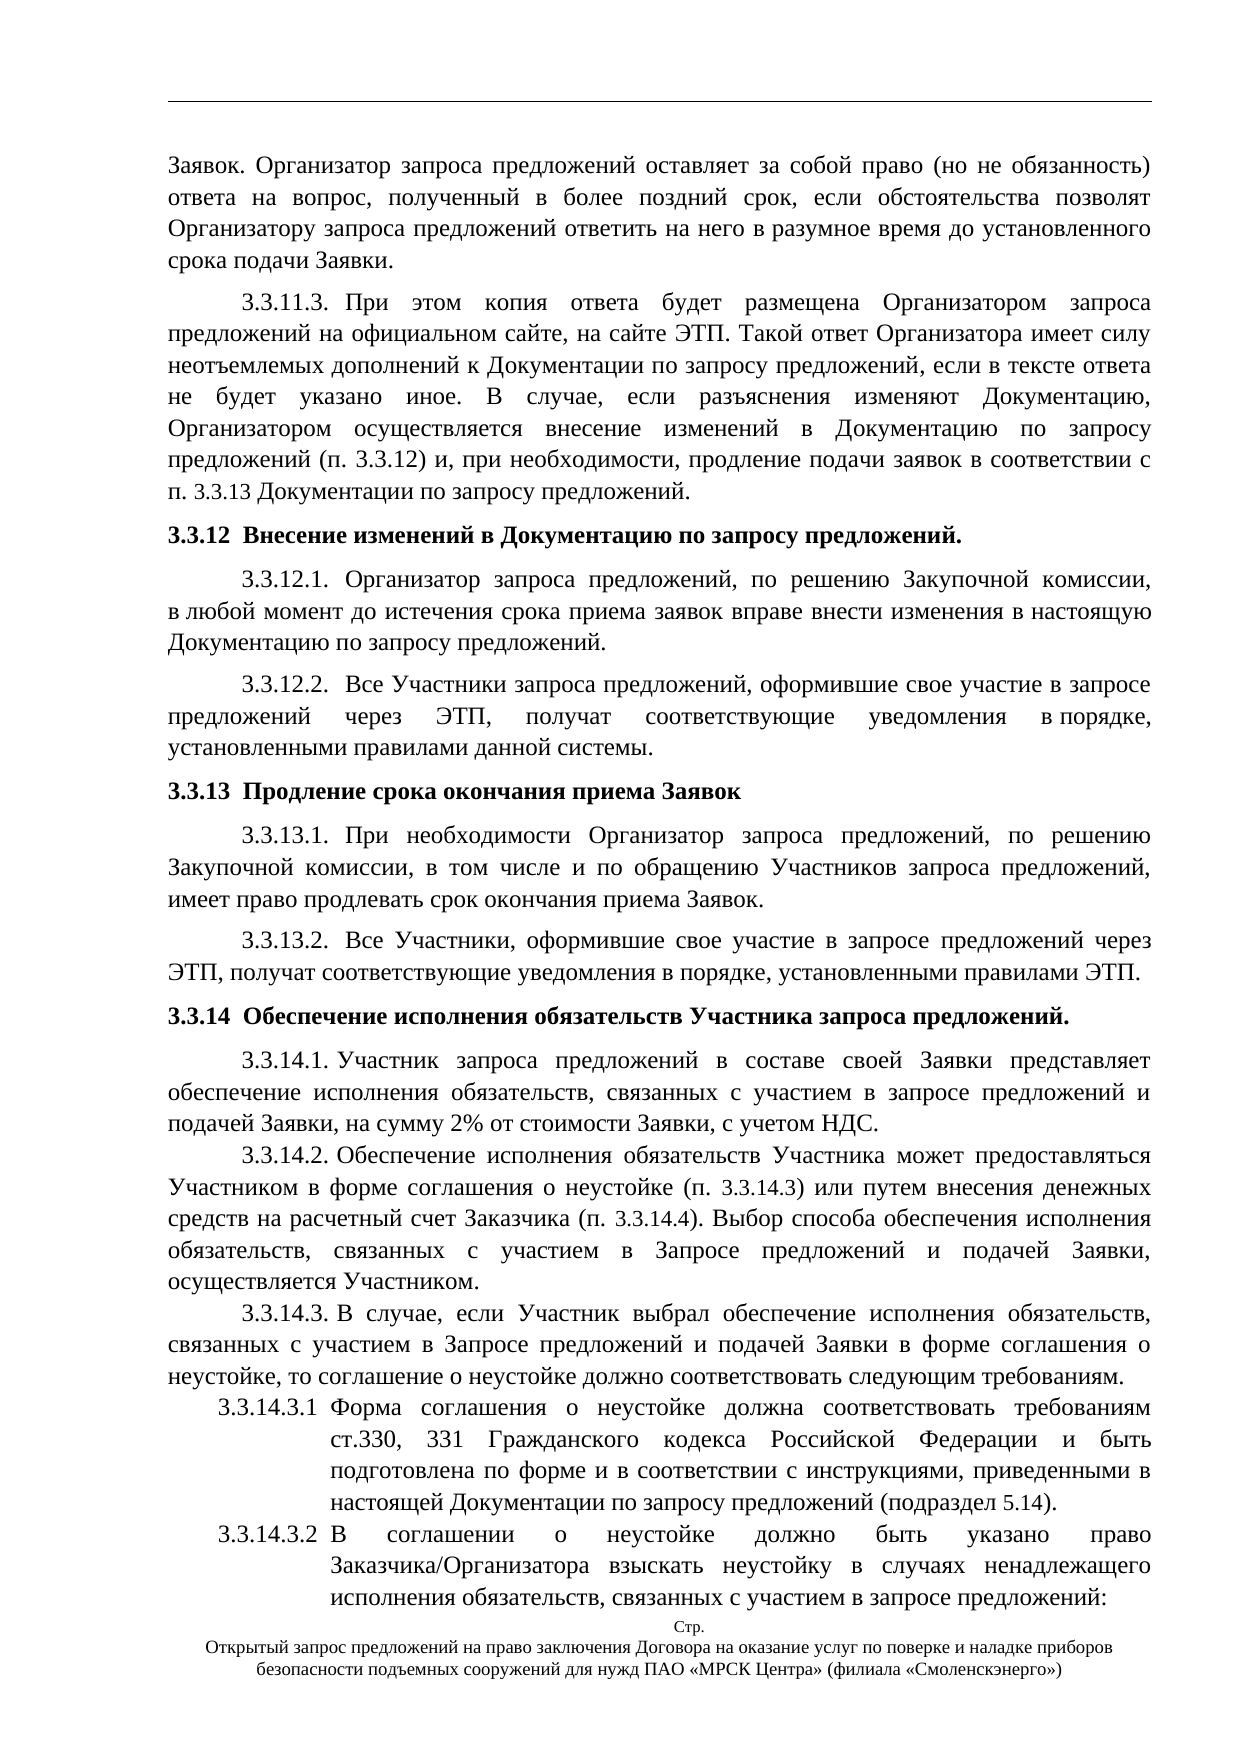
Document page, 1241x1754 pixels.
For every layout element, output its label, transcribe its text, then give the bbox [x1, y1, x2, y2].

list В случае, если Участник выбрал обеспечение исполнения обязательств, связанных с участием в Запросе предложений и подачей Заявки в форме соглашения о неустойке, то соглашение о неустойке должно соответствовать следующим требованиям. [168, 1298, 1152, 1390]
list При необходимости Организатор запроса предложений, по решению Закупочной комиссии, в том числе и по обращению Участников запроса предложений, имеет право продлевать срок окончания приема Заявок. [168, 821, 1152, 912]
list Участник запроса предложений в составе своей Заявки представляет обеспечение исполнения обязательств, связанных с участием в запросе предложений и подачей Заявки, на сумму 2% от стоимости Заявки, с учетом НДС. [168, 1045, 1152, 1137]
list Организатор запроса предложений, по решению Закупочной комиссии, в любой момент до истечения срока приема заявок вправе внести изменения в настоящую Документацию по запросу предложений. [168, 564, 1152, 656]
list Форма соглашения о неустойке должна соответствовать требованиям ст.330, 331 Гражданского кодекса Российской Федерации и быть подготовлена по форме и в соответствии с инструкциями, приведенными в настоящей Документации по запросу предложений (подраздел 5.14). [218, 1392, 1152, 1516]
list Все Участники запроса предложений, оформившие свое участие в запросе предложений через ЭТП, получат соответствующие уведомления в порядке, установленными правилами данной системы. [168, 669, 1152, 761]
subtitle Продление срока окончания приема Заявок [168, 776, 1152, 805]
list Все Участники, оформившие свое участие в запросе предложений через ЭТП, получат соответствующие уведомления в порядке, установленными правилами ЭТП. [168, 926, 1152, 986]
list При этом копия ответа будет размещена Организатором запроса предложений на официальном сайте, на сайте ЭТП. Такой ответ Организатора имеет силу неотъемлемых дополнений к Документации по запросу предложений, если в тексте ответа не будет указано иное. В случае, если разъяснения изменяют Документацию, Организатором осуществляется внесение изменений в Документацию по запросу предложений (п. 3.3.12) и, при необходимости, продление подачи заявок в соответствии с п. 3.3.13 Документации по запросу предложений. [168, 287, 1152, 505]
subtitle Обеспечение исполнения обязательств Участника запроса предложений. [168, 1001, 1152, 1030]
list В соглашении о неустойке должно быть указано право Заказчика/Организатора взыскать неустойку в случаях ненадлежащего исполнения обязательств, связанных с участием в запросе предложений: [218, 1519, 1152, 1611]
list Обеспечение исполнения обязательств Участника может предоставляться Участником в форме соглашения о неустойке (п. 3.3.14.3) или путем внесения денежных средств на расчетный счет Заказчика (п. 3.3.14.4). Выбор способа обеспечения исполнения обязательств, связанных с участием в Запросе предложений и подачей Заявки, осуществляется Участником. [168, 1140, 1152, 1295]
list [168, 150, 1152, 273]
subtitle Внесение изменений в Документацию по запросу предложений. [168, 520, 1152, 549]
